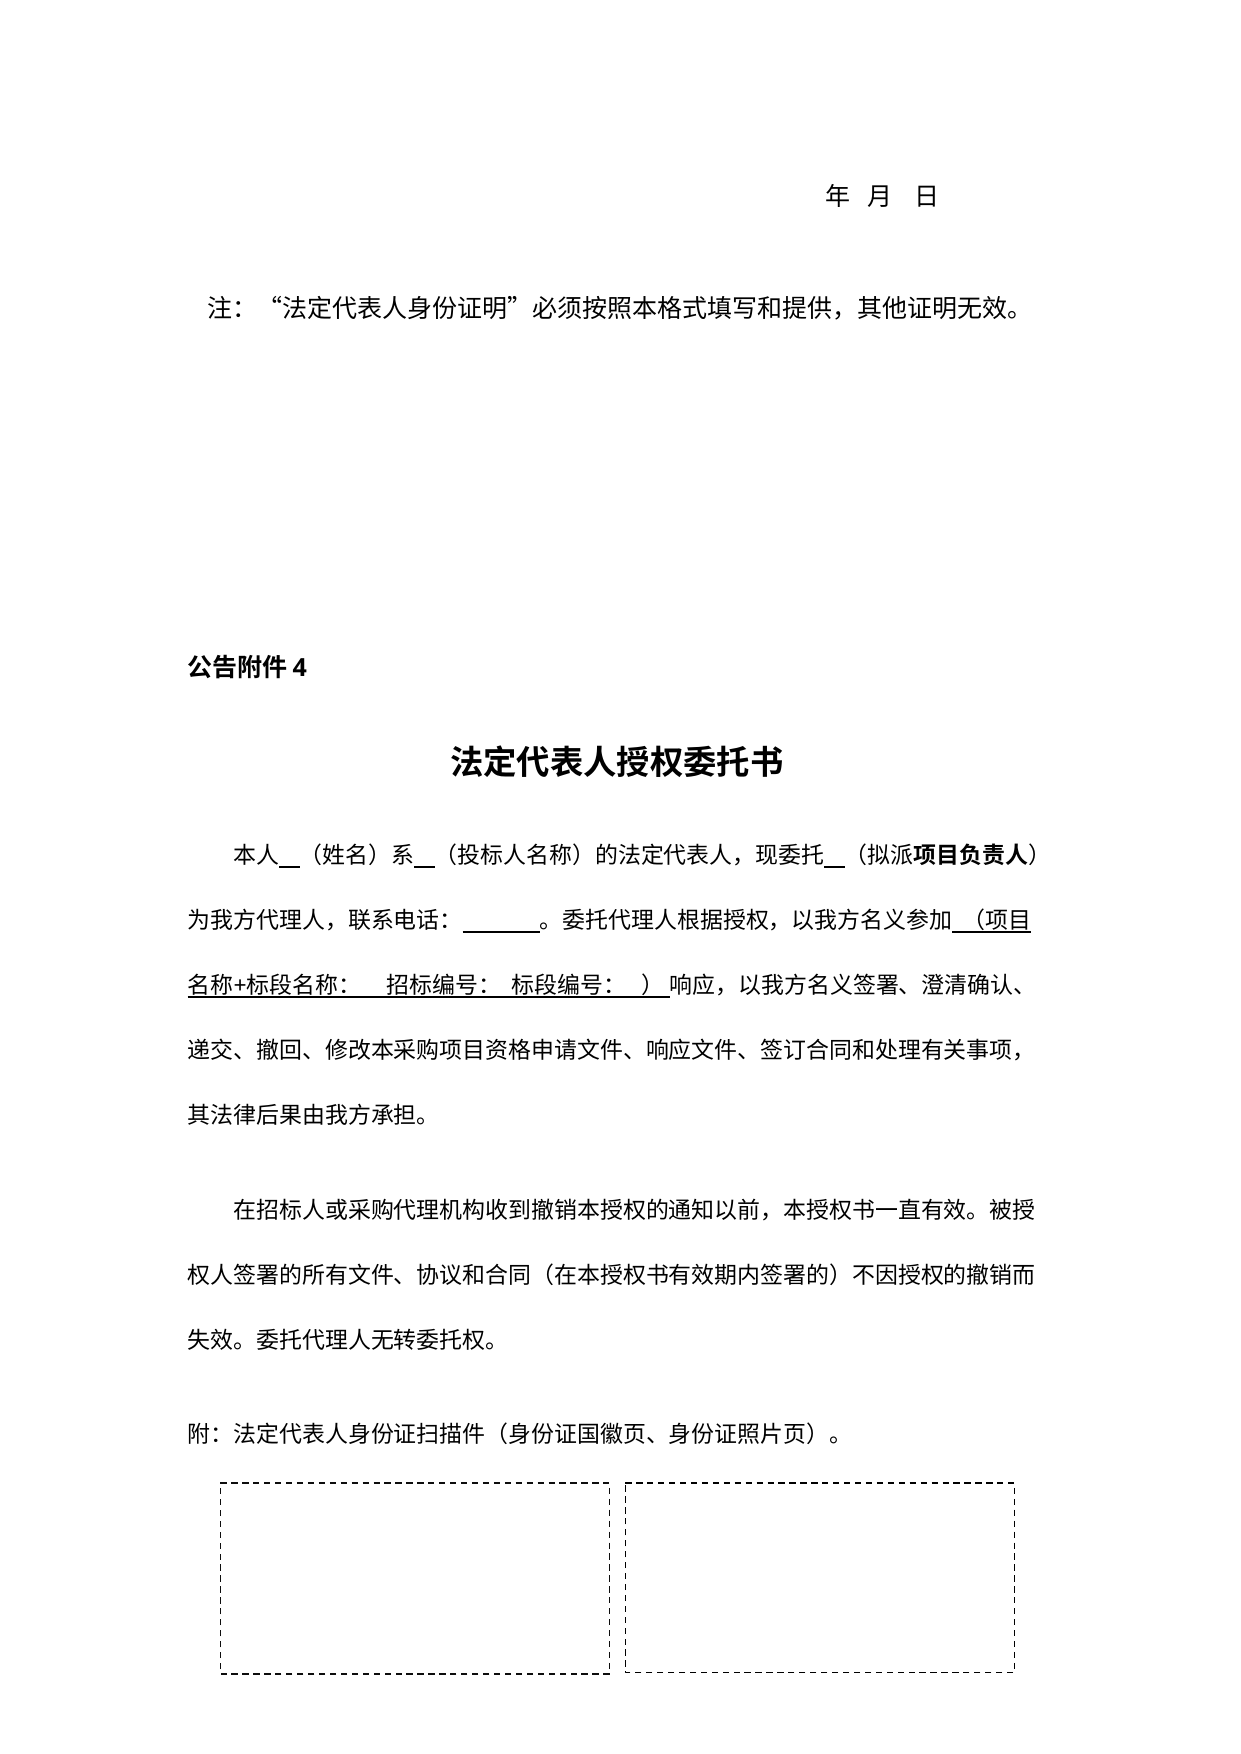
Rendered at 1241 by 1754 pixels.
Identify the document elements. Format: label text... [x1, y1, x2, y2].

text 年 月 日 [187, 162, 1053, 227]
text 附：法定代表人身份证扫描件（身份证国徽页、身份证照片页）。 [187, 1400, 1053, 1465]
text 注：“法定代表人身份证明”必须按照本格式填写和提供，其他证明无效。 [187, 274, 1053, 339]
text 本人 （姓名）系 （投标人名称）的法定代表人，现委托 （拟派项目负责人）为我方代理人，联系电话： 。委托代理人根据授权，以我方名义参加 （项目名称+标段名称： 招标编号： 标段编号： ） 响应，以我方名义签署、澄清确认、递交、撤回、修改本采购项目资格申请文件、响应文件、签订合同和处理有关事项，其法律后果由我方承担。 [187, 822, 1053, 1147]
text 公告附件4 [187, 633, 1053, 698]
text 法定代表人授权委托书 [187, 727, 1053, 792]
text 在招标人或采购代理机构收到撤销本授权的通知以前，本授权书一直有效。被授权人签署的所有文件、协议和合同（在本授权书有效期内签署的）不因授权的撤销而失效。委托代理人无转委托权。 [187, 1176, 1053, 1371]
